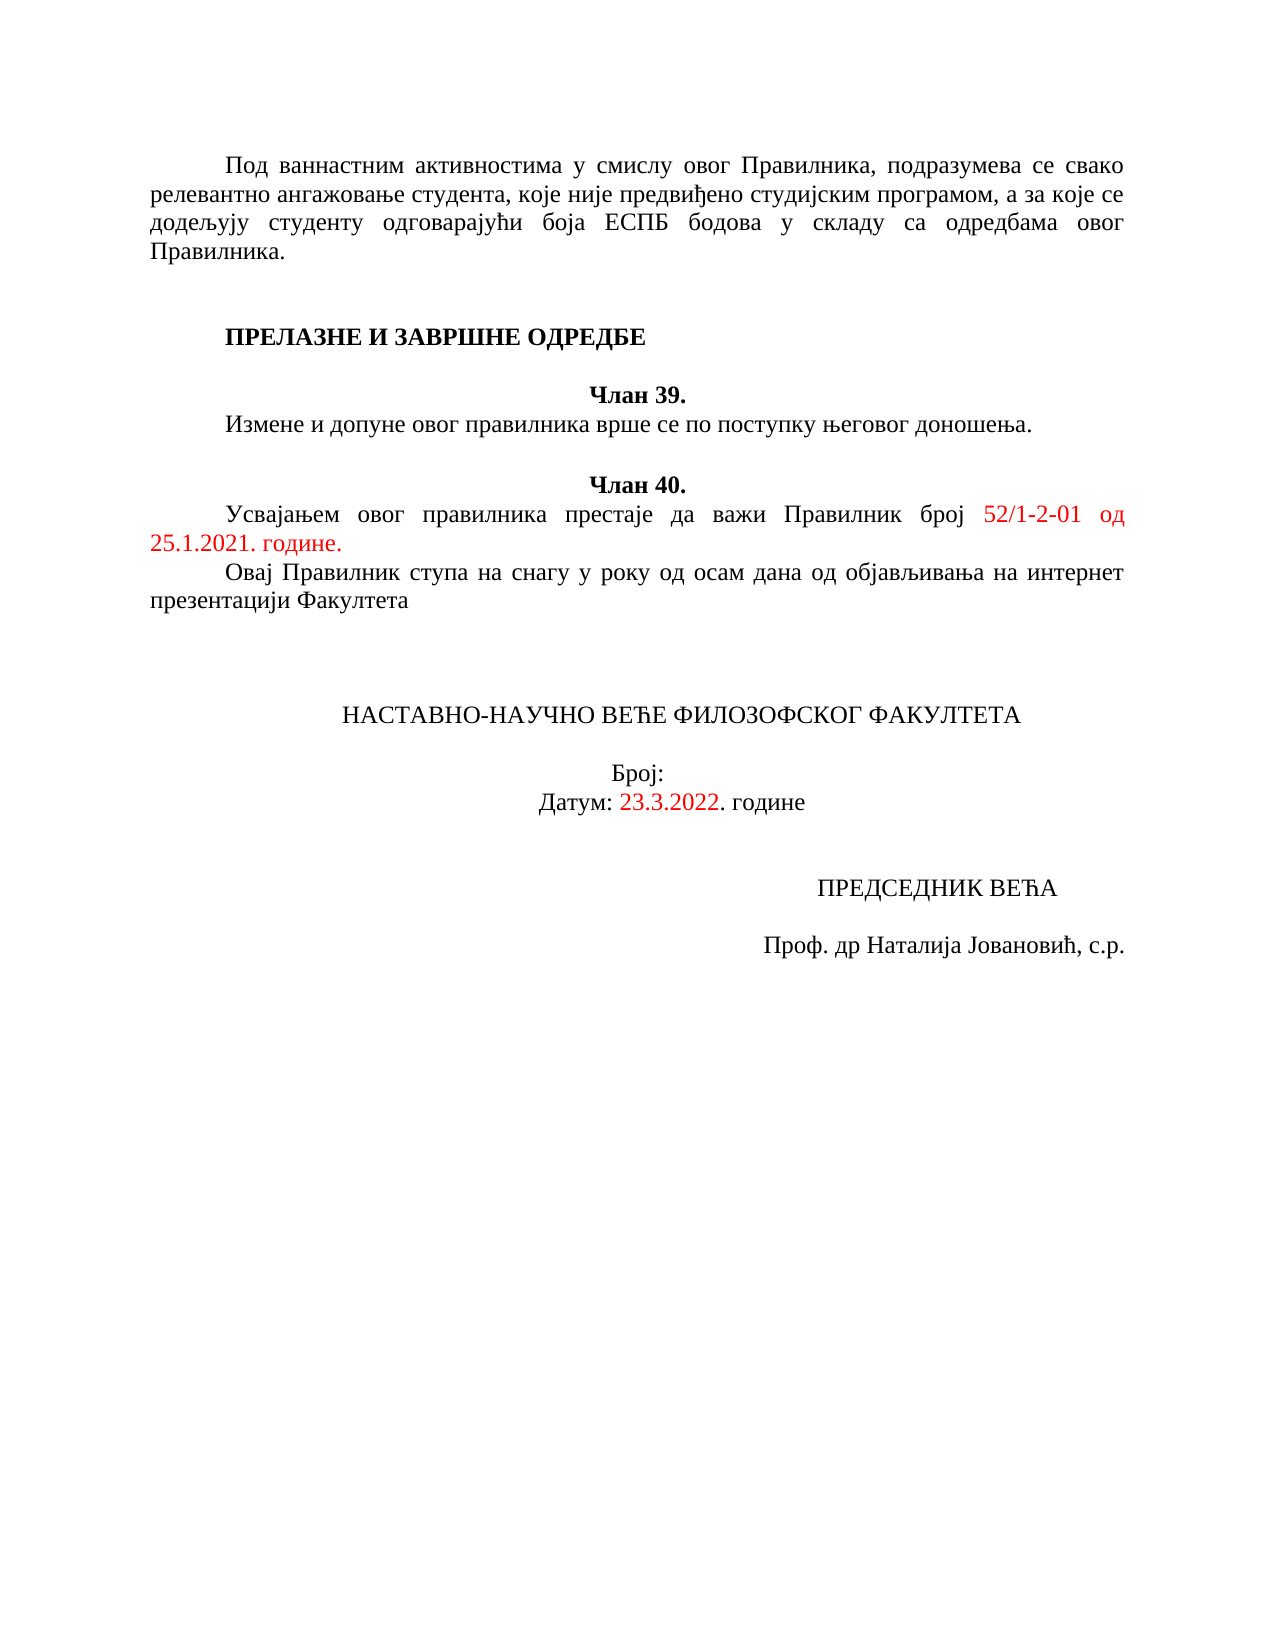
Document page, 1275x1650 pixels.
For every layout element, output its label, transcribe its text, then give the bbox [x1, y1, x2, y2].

text Број: [150, 758, 1125, 787]
text Под ваннастним активностима у смислу овог Правилника, подразумева се свако релевантно ангажовање студента, које није предвиђено студијским програмом, а за које се додељују студенту одговарајући боја ЕСПБ бодова у складу са одредбама овог Правилника. [150, 150, 1125, 265]
text Датум: 23.3.2022. године [150, 787, 1125, 816]
text Проф. др Наталија Јовановић, с.р. [150, 931, 1125, 959]
text Члан 39. [150, 380, 1125, 409]
text НАСТАВНО-НАУЧНО ВЕЋЕ ФИЛОЗОФСКОГ ФАКУЛТЕТА [150, 701, 1125, 729]
text Овај Правилник ступа на снагу у року од осам дана од објављивања на интернет презентацији Факултета [150, 557, 1125, 614]
text ПРЕЛАЗНЕ И ЗАВРШНЕ ОДРЕДБЕ [150, 322, 1125, 351]
text Усвајањем овог правилника престаје да важи Правилник број 52/1-2-01 од 25.1.2021. године. [150, 499, 1125, 557]
text Члан 40. [150, 471, 1125, 499]
text ПРЕДСЕДНИК ВЕЋА [750, 873, 1125, 902]
text Измене и допуне овог правилника врше се по поступку његовог доношења. [150, 409, 1125, 437]
